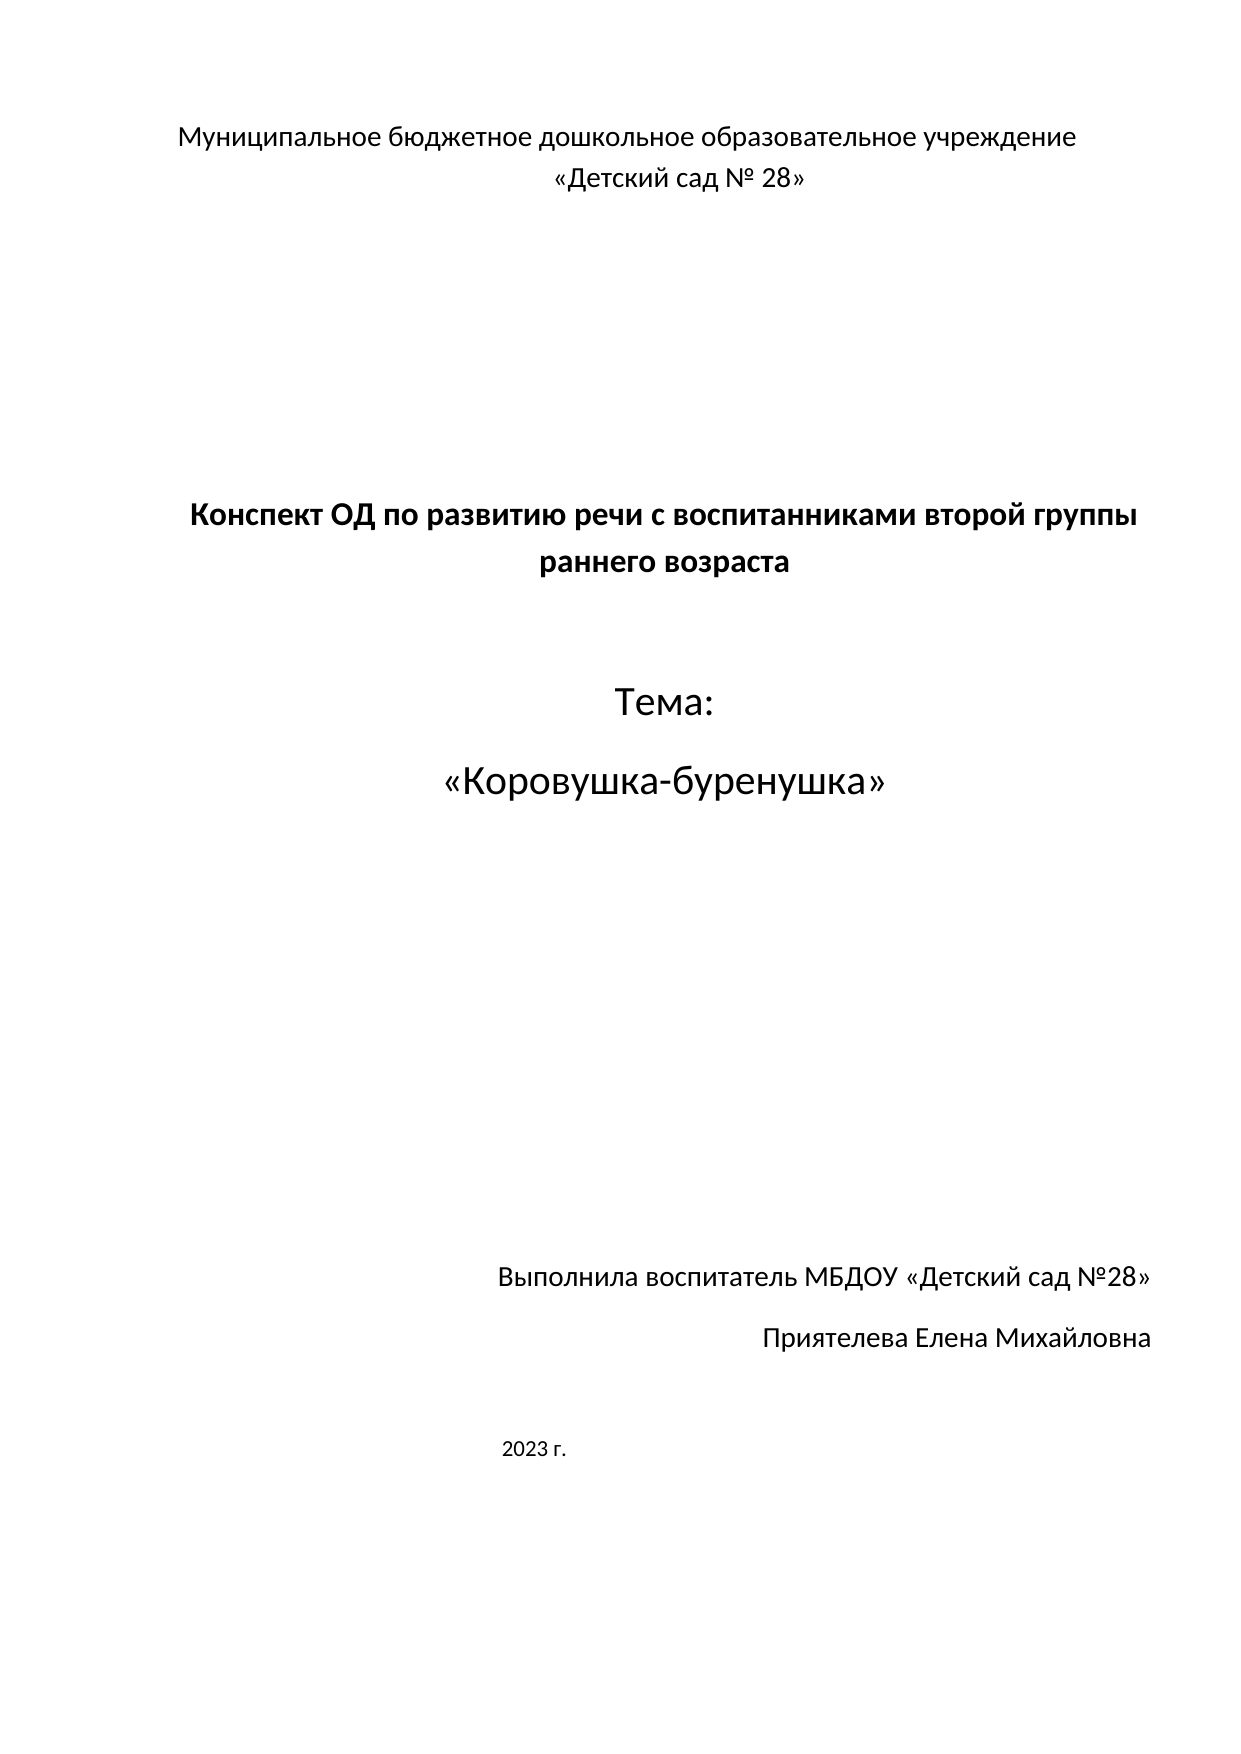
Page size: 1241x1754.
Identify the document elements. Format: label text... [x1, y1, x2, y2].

text «Коровушка-буренушка» [177, 754, 1152, 805]
text Приятелева Елена Михайловна [177, 1319, 1152, 1355]
text 2023 г. [177, 1434, 1152, 1462]
text Выполнила воспитатель МБДОУ «Детский сад №28» [177, 1258, 1152, 1293]
text Конспект ОД по развитию речи с воспитанниками второй группы раннего возраста [177, 493, 1152, 581]
text «Детский сад № 28» [177, 159, 1152, 195]
text Тема: [177, 675, 1152, 726]
text Муниципальное бюджетное дошкольное образовательное учреждение [177, 118, 1152, 154]
